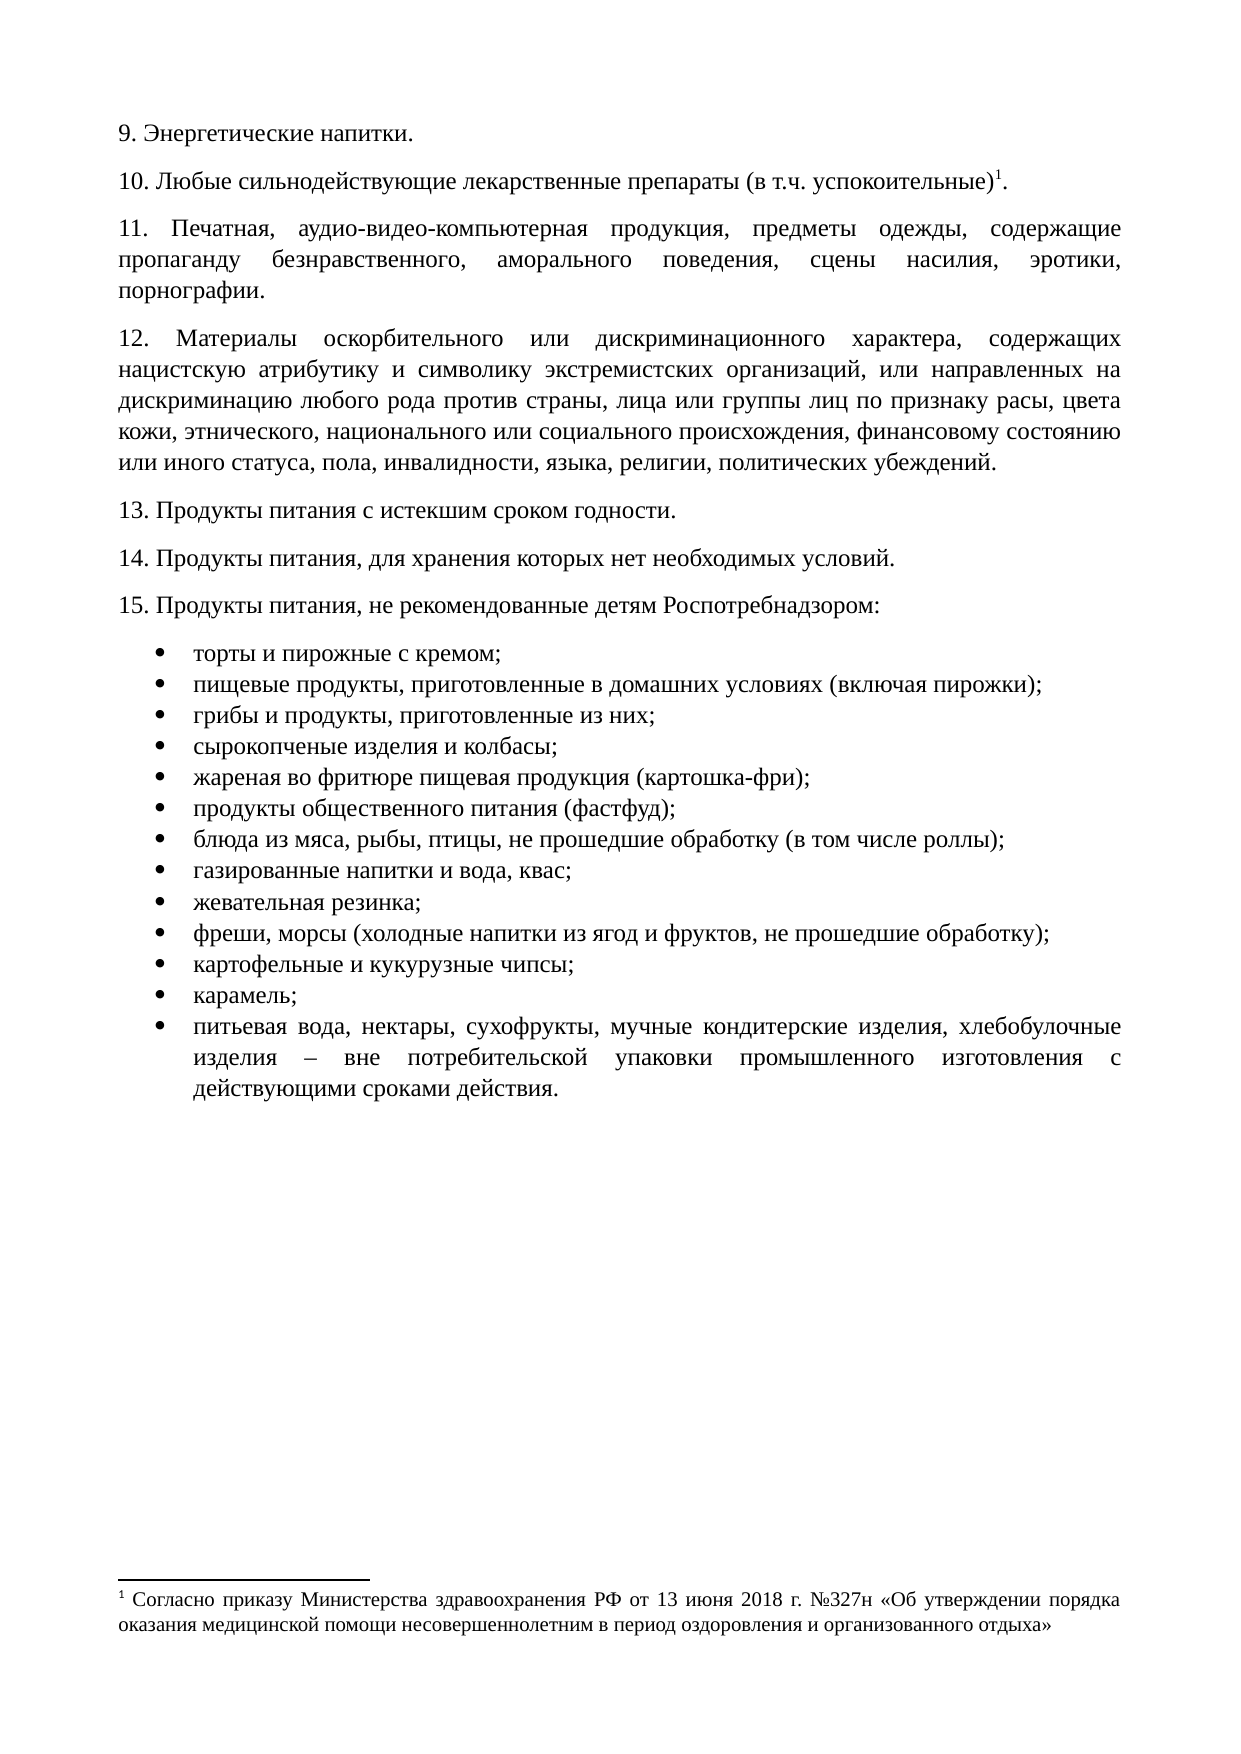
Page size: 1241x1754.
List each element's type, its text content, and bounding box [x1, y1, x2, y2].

list картофельные и кукурузные чипсы; [156, 949, 1122, 977]
text 9. Энергетические напитки. [118, 118, 1122, 147]
list питьевая вода, нектары, сухофрукты, мучные кондитерские изделия, хлебобулочные изделия – вне потребительской упаковки промышленного изготовления с действующими сроками действия. [156, 1011, 1122, 1102]
list жареная во фритюре пищевая продукция (картошка-фри); [156, 762, 1122, 791]
list продукты общественного питания (фастфуд); [156, 793, 1122, 822]
list блюда из мяса, рыбы, птицы, не прошедшие обработку (в том числе роллы); [156, 824, 1122, 853]
text 15. Продукты питания, не рекомендованные детям Роспотребнадзором: [118, 591, 1122, 619]
list пищевые продукты, приготовленные в домашних условиях (включая пирожки); [156, 669, 1122, 698]
text 11. Печатная, аудио-видео-компьютерная продукция, предметы одежды, содержащие пропаганду безнравственного, аморального поведения, сцены насилия, эротики, порнографии. [118, 213, 1122, 304]
list сырокопченые изделия и колбасы; [156, 731, 1122, 760]
list фреши, морсы (холодные напитки из ягод и фруктов, не прошедшие обработку); [156, 918, 1122, 946]
text 12. Материалы оскорбительного или дискриминационного характера, содержащих нацистскую атрибутику и символику экстремистских организаций, или направленных на дискриминацию любого рода против страны, лица или группы лиц по признаку расы, цвета кожи, этнического, национального или социального происхождения, финансовому состоянию или иного статуса, пола, инвалидности, языка, религии, политических убеждений. [118, 323, 1122, 476]
text 13. Продукты питания с истекшим сроком годности. [118, 495, 1122, 524]
text 10. Любые сильнодействующие лекарственные препараты (в т.ч. успокоительные). [118, 166, 1122, 194]
list торты и пирожные с кремом; [156, 638, 1122, 667]
list грибы и продукты, приготовленные из них; [156, 700, 1122, 729]
list жевательная резинка; [156, 887, 1122, 915]
list газированные напитки и вода, квас; [156, 856, 1122, 884]
text 14. Продукты питания, для хранения которых нет необходимых условий. [118, 543, 1122, 572]
list карамель; [156, 980, 1122, 1008]
